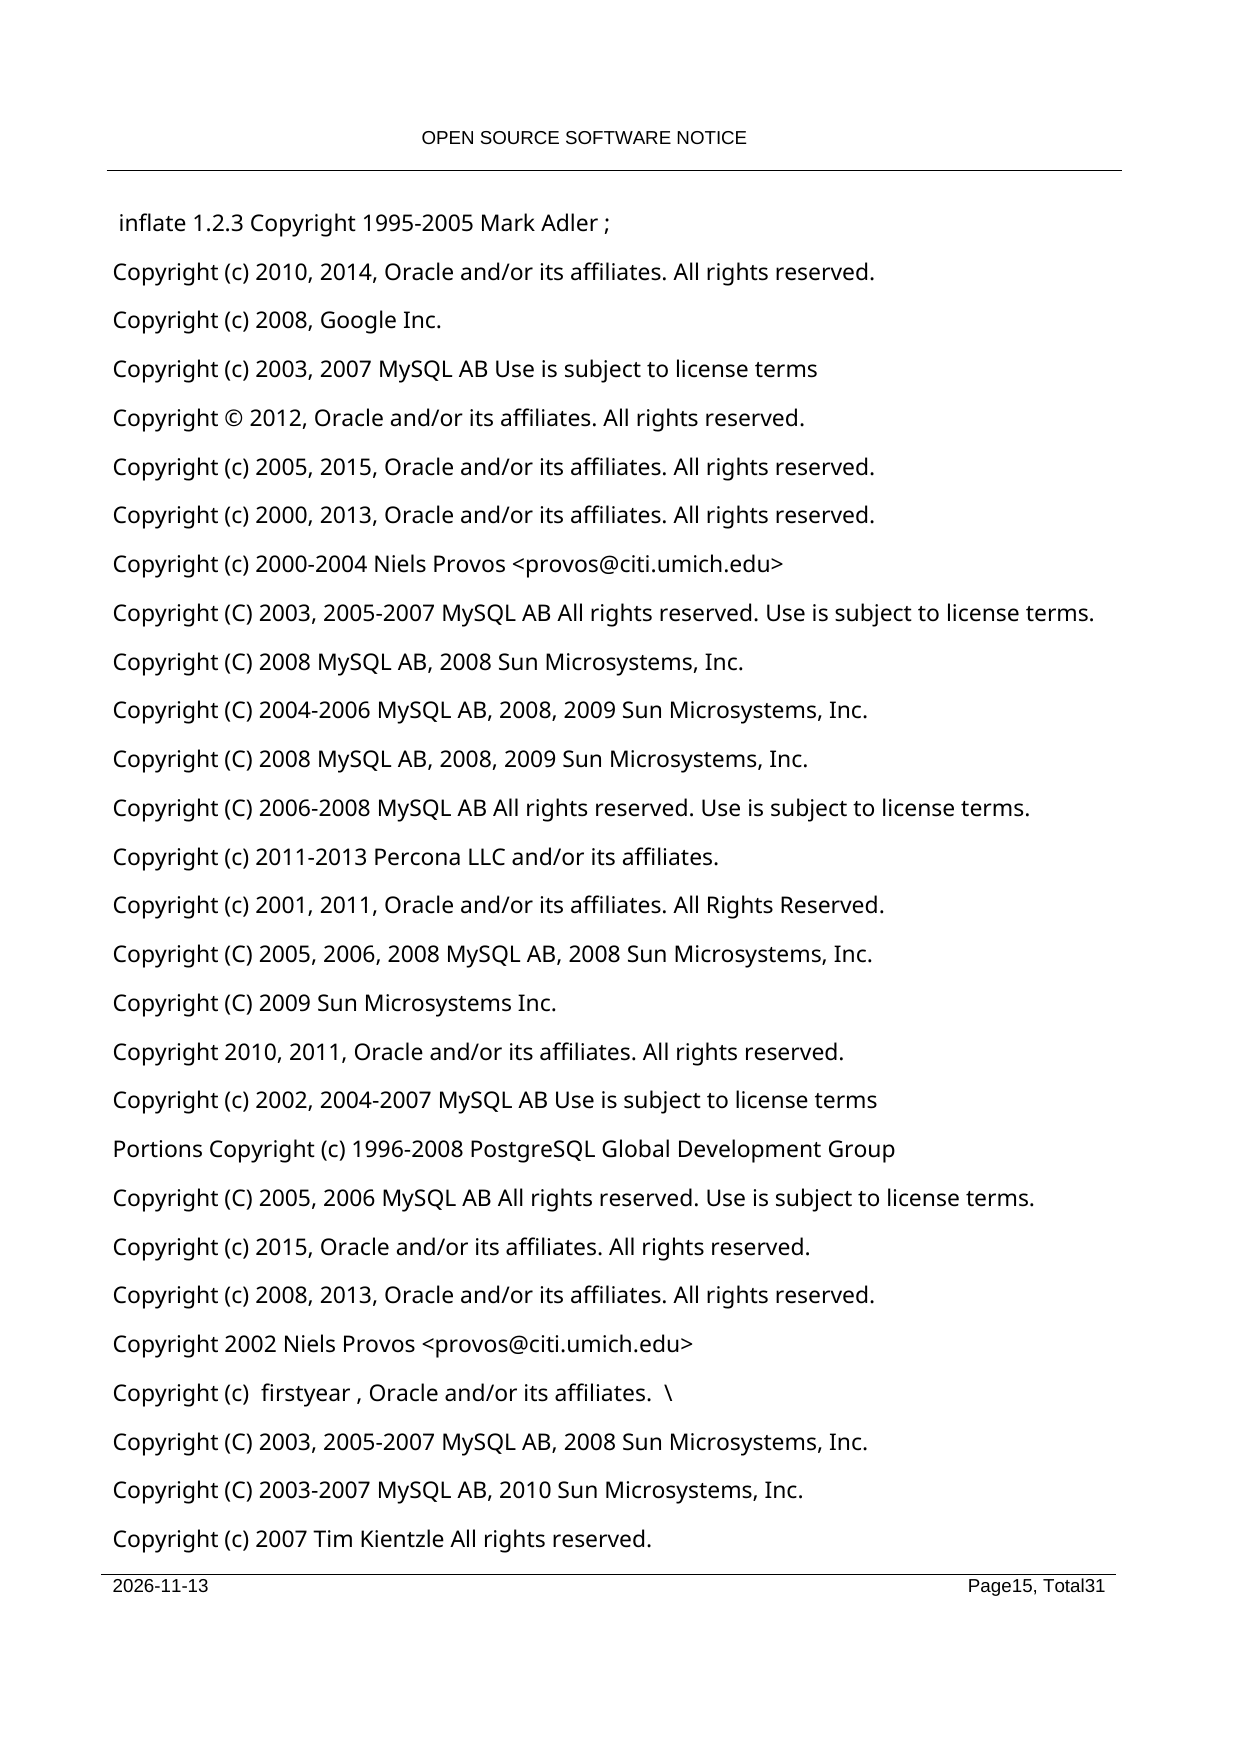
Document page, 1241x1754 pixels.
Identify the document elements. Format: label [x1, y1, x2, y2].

text [112, 206, 1128, 1555]
